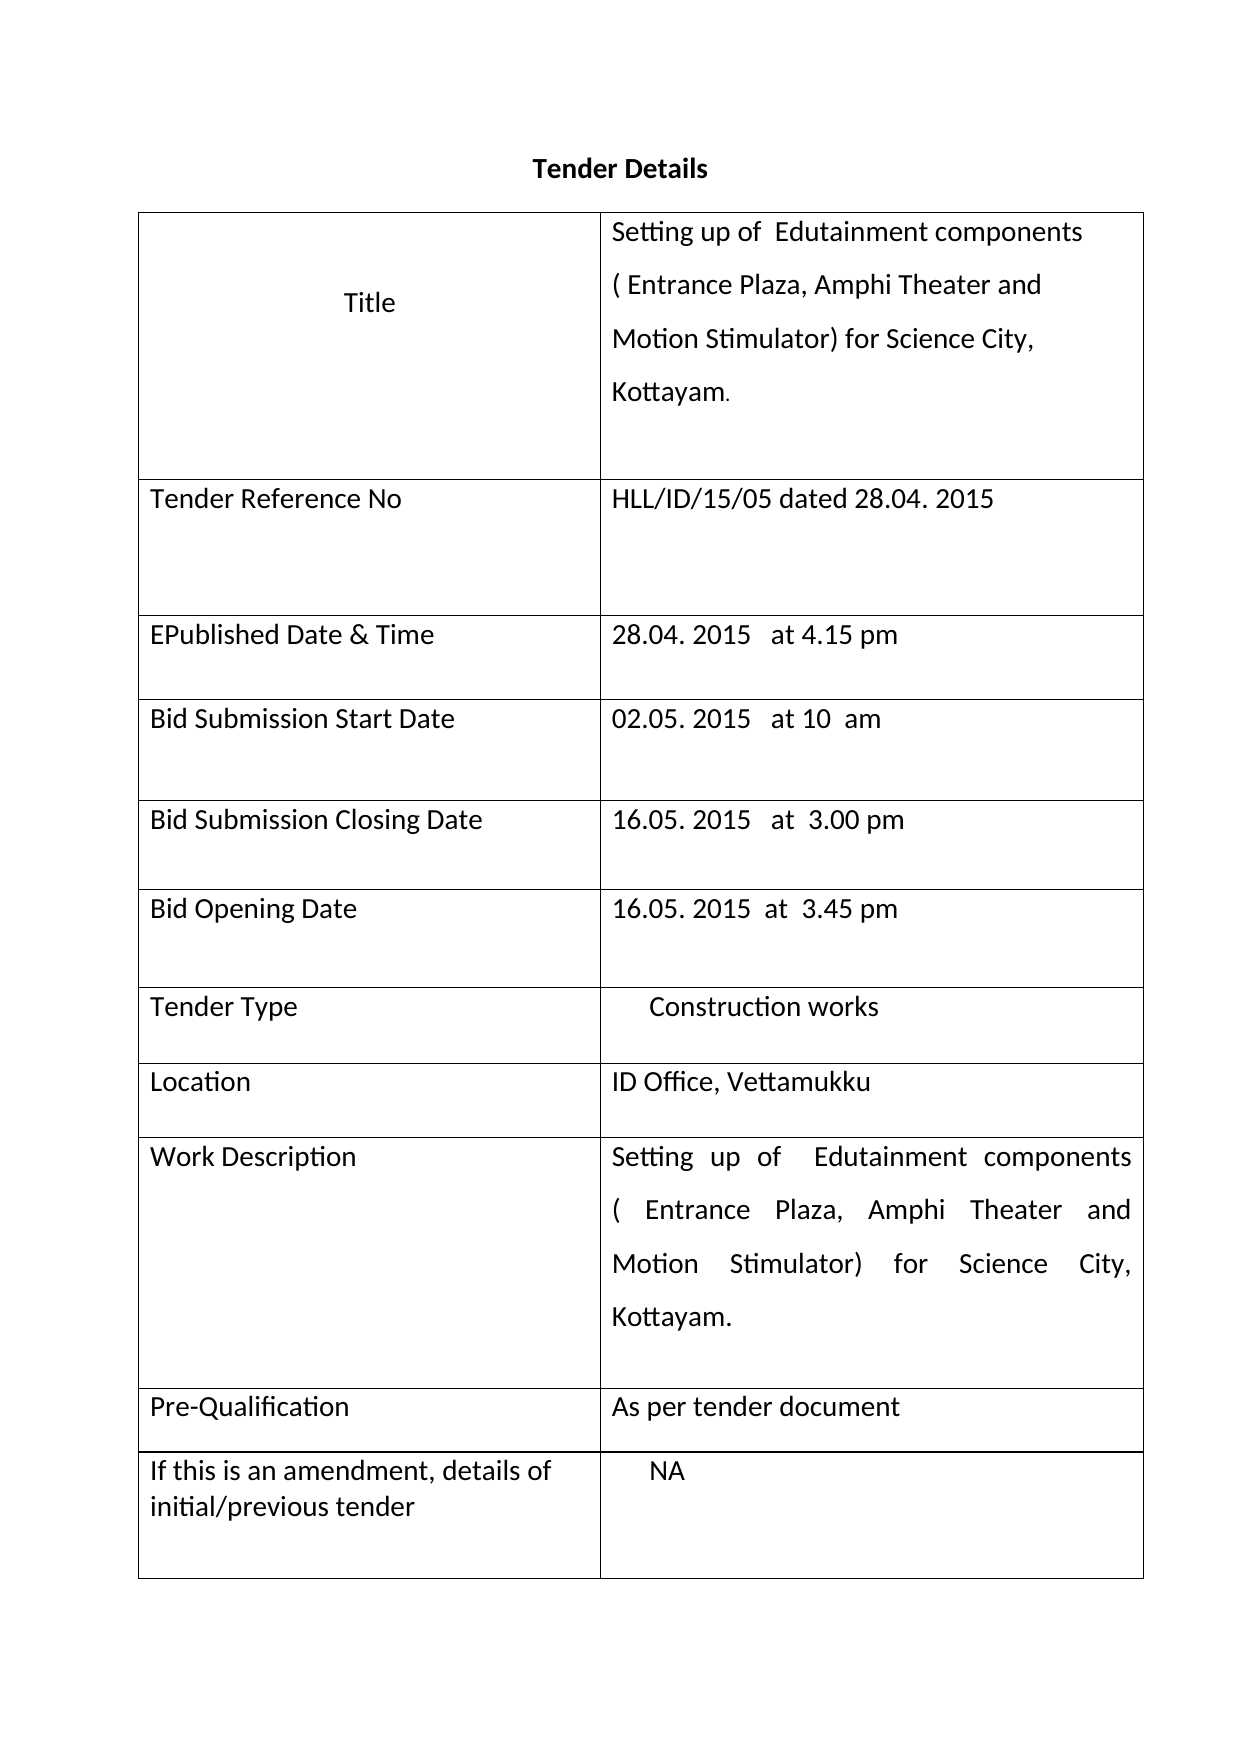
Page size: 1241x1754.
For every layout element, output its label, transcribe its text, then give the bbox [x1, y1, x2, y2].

table_cell Construction works [601, 988, 1143, 1062]
table_cell Tender Type [139, 988, 600, 1062]
table_cell Bid Submission Start Date [139, 700, 600, 800]
table_cell Setting up of Edutainment components ( Entrance Plaza, Amphi Theater and Motion Stimulator) for Science City, Kottayam. [601, 1138, 1143, 1387]
table_cell 16.05. 2015 at 3.00 pm [601, 801, 1143, 889]
table_cell Bid Submission Closing Date [139, 801, 600, 889]
table_cell Pre-Qualification [139, 1389, 600, 1451]
table_cell EPublished Date & Time [139, 616, 600, 699]
table_cell Location [139, 1064, 600, 1137]
table_cell 28.04. 2015 at 4.15 pm [601, 616, 1143, 699]
text Tender Details [150, 150, 1090, 186]
table_cell HLL/ID/15/05 dated 28.04. 2015 [601, 480, 1143, 615]
table_cell As per tender document [601, 1389, 1143, 1451]
table_header Setting up of Edutainment components ( Entrance Plaza, Amphi Theater and Motion Stimulator) for Science City, Kottayam. [601, 213, 1143, 479]
table_cell Bid Opening Date [139, 890, 600, 987]
table_cell 16.05. 2015 at 3.45 pm [601, 890, 1143, 987]
table_header Title [139, 213, 600, 479]
table_cell 02.05. 2015 at 10 am [601, 700, 1143, 800]
table_cell If this is an amendment, details of initial/previous tender [139, 1453, 600, 1578]
table_cell ID Office, Vettamukku [601, 1064, 1143, 1137]
table_cell Work Description [139, 1138, 600, 1387]
table_cell Tender Reference No [139, 480, 600, 615]
table_cell NA [601, 1453, 1143, 1578]
